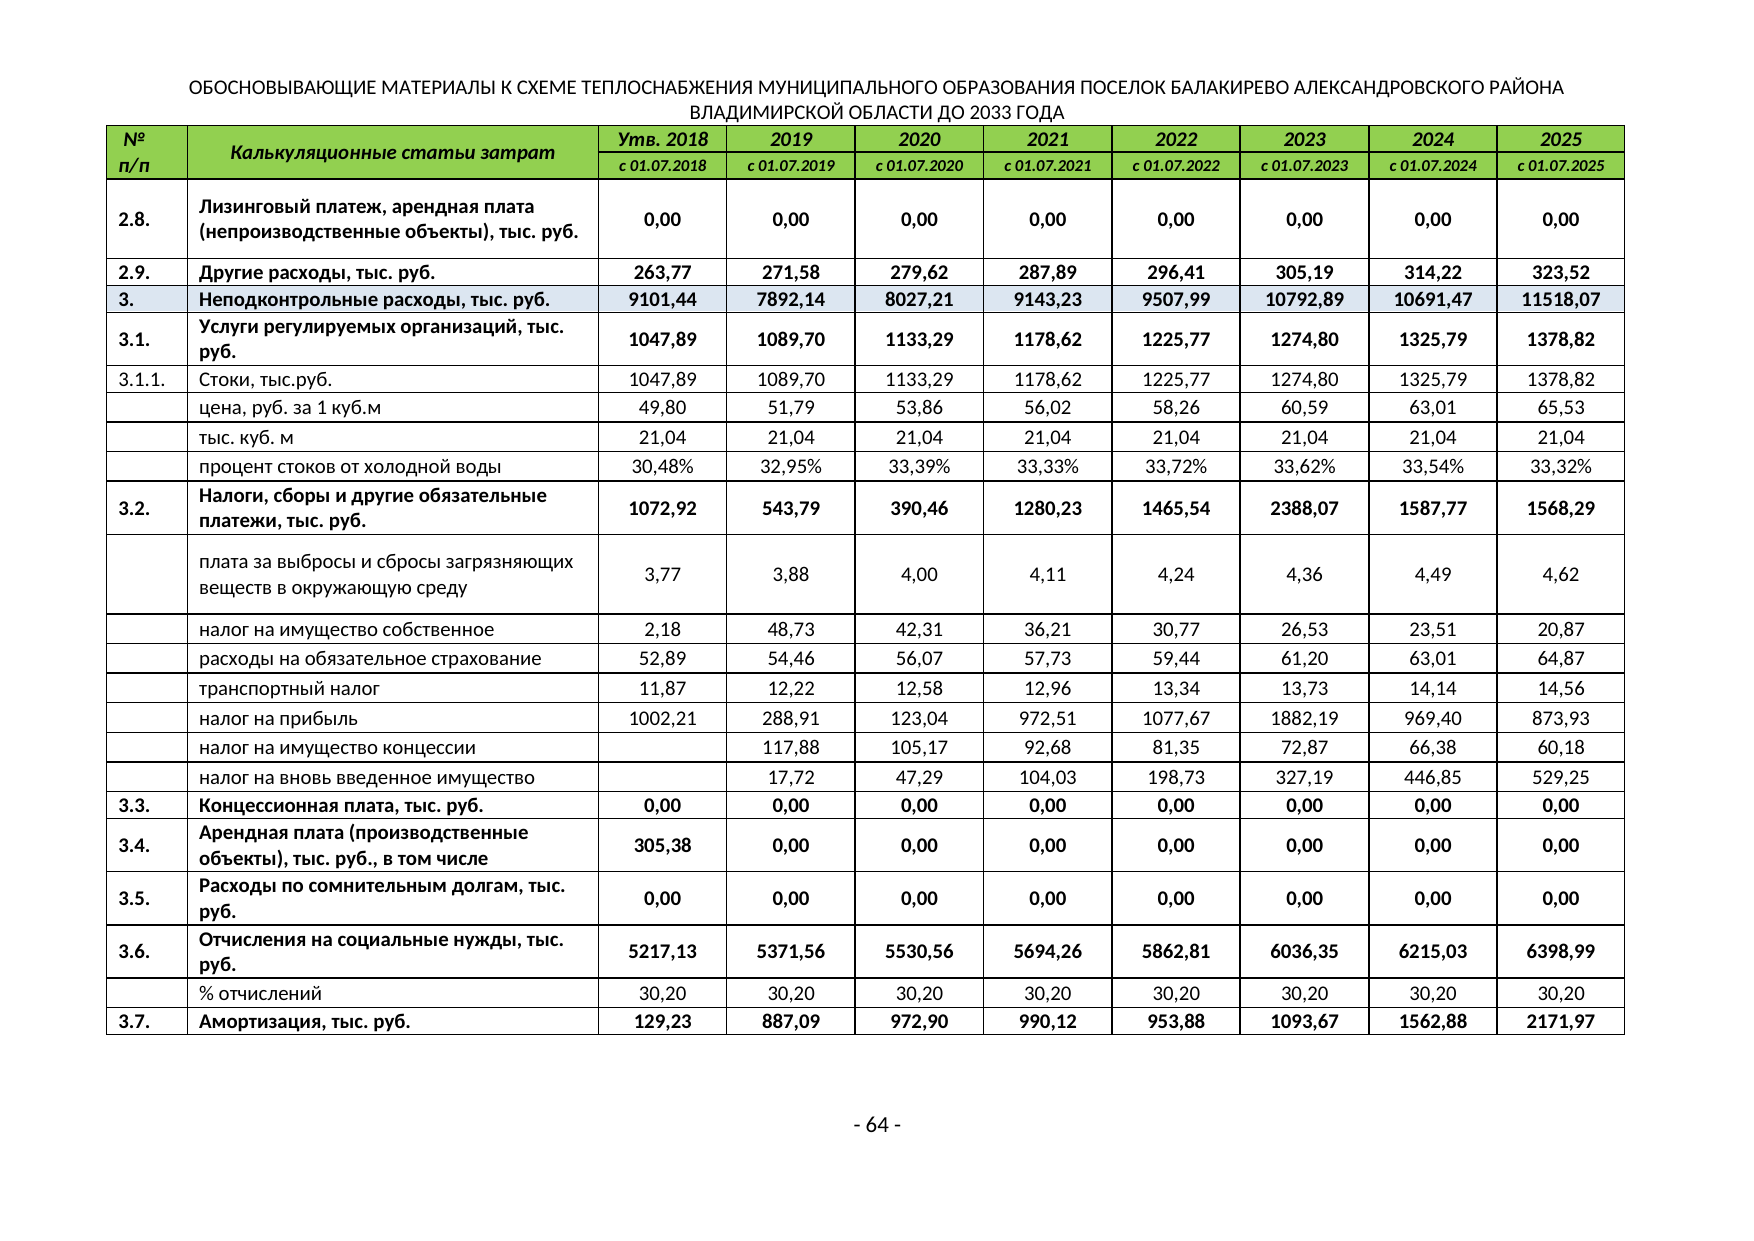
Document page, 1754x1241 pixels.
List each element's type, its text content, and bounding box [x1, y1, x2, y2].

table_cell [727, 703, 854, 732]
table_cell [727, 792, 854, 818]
table_cell с 01.07.2023 [1241, 153, 1368, 178]
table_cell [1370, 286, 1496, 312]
table_header 2022 [1113, 126, 1239, 151]
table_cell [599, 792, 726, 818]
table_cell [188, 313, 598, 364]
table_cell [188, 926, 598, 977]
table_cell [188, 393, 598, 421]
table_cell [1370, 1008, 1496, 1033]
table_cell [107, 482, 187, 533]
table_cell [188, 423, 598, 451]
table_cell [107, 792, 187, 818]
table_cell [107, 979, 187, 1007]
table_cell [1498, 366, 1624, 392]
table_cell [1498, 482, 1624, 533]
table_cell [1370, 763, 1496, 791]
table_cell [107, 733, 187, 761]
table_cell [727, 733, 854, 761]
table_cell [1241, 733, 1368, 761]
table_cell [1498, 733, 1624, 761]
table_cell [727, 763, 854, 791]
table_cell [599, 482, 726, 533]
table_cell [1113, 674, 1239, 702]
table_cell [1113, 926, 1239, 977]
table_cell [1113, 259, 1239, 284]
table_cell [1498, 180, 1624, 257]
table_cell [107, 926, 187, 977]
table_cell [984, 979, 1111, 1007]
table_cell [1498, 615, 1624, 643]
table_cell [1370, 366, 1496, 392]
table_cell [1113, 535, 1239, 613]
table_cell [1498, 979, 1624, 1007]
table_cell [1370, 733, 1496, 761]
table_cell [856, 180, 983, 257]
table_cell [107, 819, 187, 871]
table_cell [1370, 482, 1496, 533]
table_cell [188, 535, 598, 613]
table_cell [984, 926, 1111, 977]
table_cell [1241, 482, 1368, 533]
table_header № п/п [107, 126, 187, 178]
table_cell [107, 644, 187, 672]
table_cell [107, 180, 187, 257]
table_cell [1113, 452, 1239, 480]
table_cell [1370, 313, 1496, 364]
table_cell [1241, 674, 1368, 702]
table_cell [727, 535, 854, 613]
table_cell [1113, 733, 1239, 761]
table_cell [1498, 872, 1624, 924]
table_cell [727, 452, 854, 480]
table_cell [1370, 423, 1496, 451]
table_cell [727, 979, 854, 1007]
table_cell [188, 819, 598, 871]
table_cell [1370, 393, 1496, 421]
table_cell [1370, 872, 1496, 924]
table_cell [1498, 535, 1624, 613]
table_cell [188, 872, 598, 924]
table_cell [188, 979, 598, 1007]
table_header 2020 [856, 126, 983, 151]
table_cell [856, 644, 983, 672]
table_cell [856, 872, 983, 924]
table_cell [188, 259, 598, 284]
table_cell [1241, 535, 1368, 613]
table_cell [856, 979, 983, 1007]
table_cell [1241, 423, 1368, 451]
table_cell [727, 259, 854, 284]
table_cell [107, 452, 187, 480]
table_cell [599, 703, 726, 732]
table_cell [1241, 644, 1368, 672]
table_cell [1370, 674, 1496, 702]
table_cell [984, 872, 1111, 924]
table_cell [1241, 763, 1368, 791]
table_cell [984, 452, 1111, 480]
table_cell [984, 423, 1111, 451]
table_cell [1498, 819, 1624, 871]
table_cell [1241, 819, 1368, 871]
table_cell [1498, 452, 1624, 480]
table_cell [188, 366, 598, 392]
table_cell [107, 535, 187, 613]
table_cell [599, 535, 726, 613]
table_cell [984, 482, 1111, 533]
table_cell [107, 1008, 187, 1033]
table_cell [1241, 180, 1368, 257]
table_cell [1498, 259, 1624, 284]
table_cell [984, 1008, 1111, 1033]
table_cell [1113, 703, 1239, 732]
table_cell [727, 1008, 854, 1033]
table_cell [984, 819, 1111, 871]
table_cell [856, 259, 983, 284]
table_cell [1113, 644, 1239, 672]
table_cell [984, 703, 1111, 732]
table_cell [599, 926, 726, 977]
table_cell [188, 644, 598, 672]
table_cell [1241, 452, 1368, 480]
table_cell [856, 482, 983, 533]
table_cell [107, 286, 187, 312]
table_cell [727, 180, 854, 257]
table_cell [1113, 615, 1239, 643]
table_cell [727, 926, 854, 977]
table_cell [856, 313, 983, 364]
table_header 2023 [1241, 126, 1368, 151]
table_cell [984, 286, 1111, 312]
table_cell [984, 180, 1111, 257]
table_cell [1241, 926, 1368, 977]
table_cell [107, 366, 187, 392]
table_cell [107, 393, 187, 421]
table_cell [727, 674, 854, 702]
table_cell с 01.07.2022 [1113, 153, 1239, 178]
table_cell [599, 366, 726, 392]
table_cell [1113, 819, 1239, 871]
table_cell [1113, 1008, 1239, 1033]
table_cell с 01.07.2019 [727, 153, 854, 178]
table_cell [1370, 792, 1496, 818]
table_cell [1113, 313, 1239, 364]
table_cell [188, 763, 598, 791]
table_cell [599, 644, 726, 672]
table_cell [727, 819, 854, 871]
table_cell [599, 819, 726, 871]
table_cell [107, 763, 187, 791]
table_cell с 01.07.2020 [856, 153, 983, 178]
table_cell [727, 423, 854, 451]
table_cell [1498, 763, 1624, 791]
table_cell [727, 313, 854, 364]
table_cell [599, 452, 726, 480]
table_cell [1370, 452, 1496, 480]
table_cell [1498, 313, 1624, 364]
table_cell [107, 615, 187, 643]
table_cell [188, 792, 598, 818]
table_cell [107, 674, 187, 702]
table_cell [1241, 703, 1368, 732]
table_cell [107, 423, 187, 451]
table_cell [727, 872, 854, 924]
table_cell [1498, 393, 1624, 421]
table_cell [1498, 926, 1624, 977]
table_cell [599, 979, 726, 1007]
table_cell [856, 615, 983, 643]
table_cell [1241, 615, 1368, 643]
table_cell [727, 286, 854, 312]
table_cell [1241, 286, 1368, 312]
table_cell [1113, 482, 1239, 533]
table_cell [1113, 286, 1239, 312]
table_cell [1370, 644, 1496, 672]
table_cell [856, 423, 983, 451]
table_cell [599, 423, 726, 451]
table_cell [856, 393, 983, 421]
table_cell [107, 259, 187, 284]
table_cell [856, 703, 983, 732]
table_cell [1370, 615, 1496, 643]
table_header 2019 [727, 126, 854, 151]
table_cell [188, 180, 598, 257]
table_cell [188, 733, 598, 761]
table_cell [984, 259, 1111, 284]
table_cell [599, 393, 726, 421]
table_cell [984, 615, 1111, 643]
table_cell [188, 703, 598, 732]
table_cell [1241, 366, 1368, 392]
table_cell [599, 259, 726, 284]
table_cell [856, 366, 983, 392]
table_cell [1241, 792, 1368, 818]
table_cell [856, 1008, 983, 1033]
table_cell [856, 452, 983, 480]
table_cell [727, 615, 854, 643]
table_header 2024 [1370, 126, 1496, 151]
table_cell с 01.07.2021 [984, 153, 1111, 178]
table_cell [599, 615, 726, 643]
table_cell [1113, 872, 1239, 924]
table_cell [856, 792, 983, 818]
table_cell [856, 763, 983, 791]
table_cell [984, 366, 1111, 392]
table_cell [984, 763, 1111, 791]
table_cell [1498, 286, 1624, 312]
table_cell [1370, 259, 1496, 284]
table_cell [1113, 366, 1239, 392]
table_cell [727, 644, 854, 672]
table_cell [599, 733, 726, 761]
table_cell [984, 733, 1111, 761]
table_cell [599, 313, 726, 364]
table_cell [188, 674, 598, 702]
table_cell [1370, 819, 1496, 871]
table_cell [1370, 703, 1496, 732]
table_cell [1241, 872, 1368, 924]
table_header 2021 [984, 126, 1111, 151]
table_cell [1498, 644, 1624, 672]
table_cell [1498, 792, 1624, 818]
table_header 2025 [1498, 126, 1624, 151]
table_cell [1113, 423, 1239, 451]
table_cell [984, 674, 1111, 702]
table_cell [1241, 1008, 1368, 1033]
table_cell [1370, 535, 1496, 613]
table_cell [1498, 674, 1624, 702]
table_header Калькуляционные статьи затрат [188, 126, 598, 178]
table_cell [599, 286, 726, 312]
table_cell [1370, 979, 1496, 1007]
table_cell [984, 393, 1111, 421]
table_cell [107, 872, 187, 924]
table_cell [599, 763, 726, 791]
table_cell с 01.07.2024 [1370, 153, 1496, 178]
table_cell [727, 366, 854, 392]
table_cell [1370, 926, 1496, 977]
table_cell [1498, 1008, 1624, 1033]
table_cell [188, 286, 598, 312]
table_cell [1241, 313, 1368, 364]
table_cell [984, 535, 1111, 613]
table_cell с 01.07.2018 [599, 153, 726, 178]
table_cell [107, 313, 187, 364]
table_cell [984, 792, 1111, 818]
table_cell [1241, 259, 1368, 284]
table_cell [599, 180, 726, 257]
table_header Утв. 2018 [599, 126, 726, 151]
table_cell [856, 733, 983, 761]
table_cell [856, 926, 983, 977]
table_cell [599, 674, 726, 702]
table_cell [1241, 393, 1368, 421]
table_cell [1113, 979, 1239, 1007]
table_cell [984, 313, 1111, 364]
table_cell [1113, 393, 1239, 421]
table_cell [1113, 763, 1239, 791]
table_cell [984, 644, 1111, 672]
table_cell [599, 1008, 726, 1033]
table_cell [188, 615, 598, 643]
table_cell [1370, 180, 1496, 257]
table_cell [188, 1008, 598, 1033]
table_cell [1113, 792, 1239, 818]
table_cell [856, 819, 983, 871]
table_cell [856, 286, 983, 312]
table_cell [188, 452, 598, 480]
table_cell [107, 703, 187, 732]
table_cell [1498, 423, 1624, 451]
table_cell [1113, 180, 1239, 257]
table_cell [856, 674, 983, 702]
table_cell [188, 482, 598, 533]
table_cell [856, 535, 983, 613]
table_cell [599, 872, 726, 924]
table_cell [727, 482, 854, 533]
table_cell с 01.07.2025 [1498, 153, 1624, 178]
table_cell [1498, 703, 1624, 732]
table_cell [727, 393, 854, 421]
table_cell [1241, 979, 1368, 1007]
